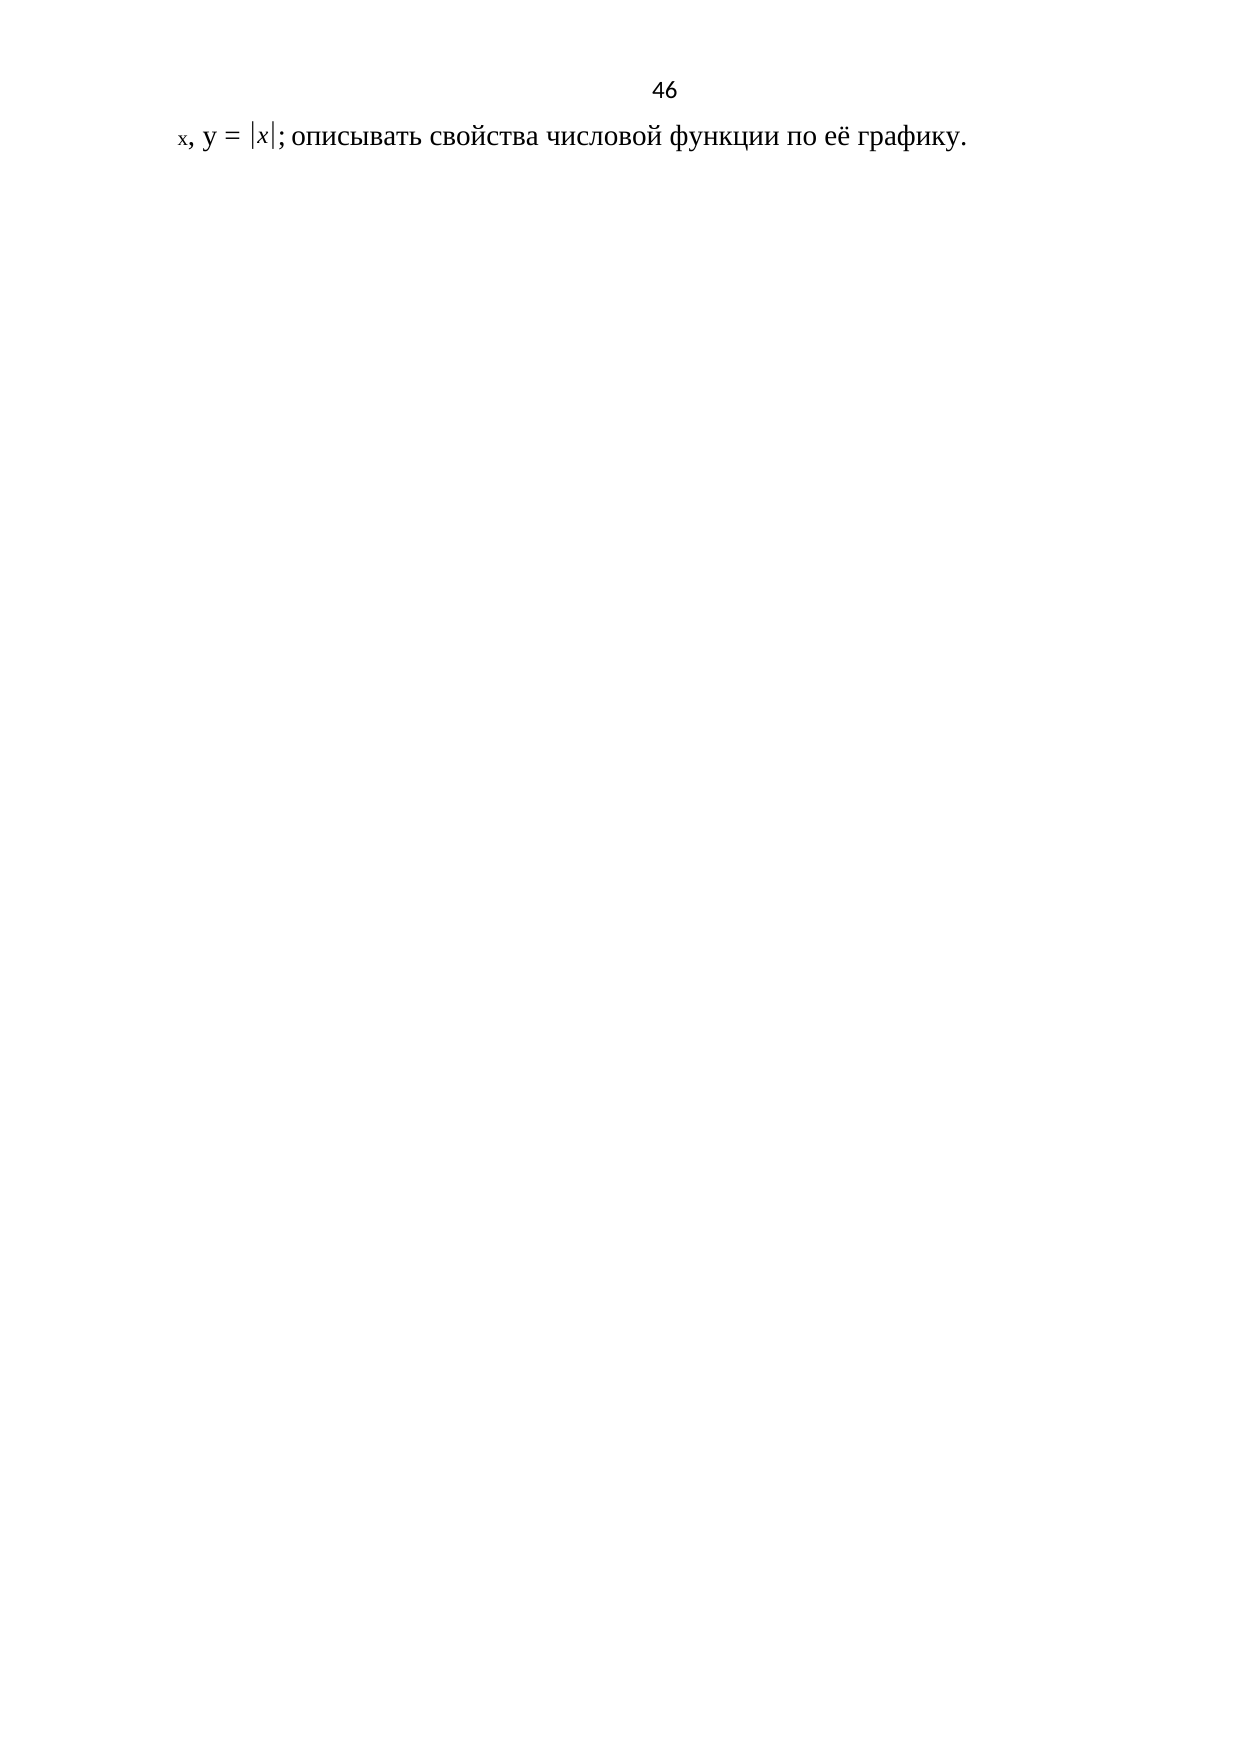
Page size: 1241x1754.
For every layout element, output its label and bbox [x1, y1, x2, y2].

text [177, 118, 1152, 152]
